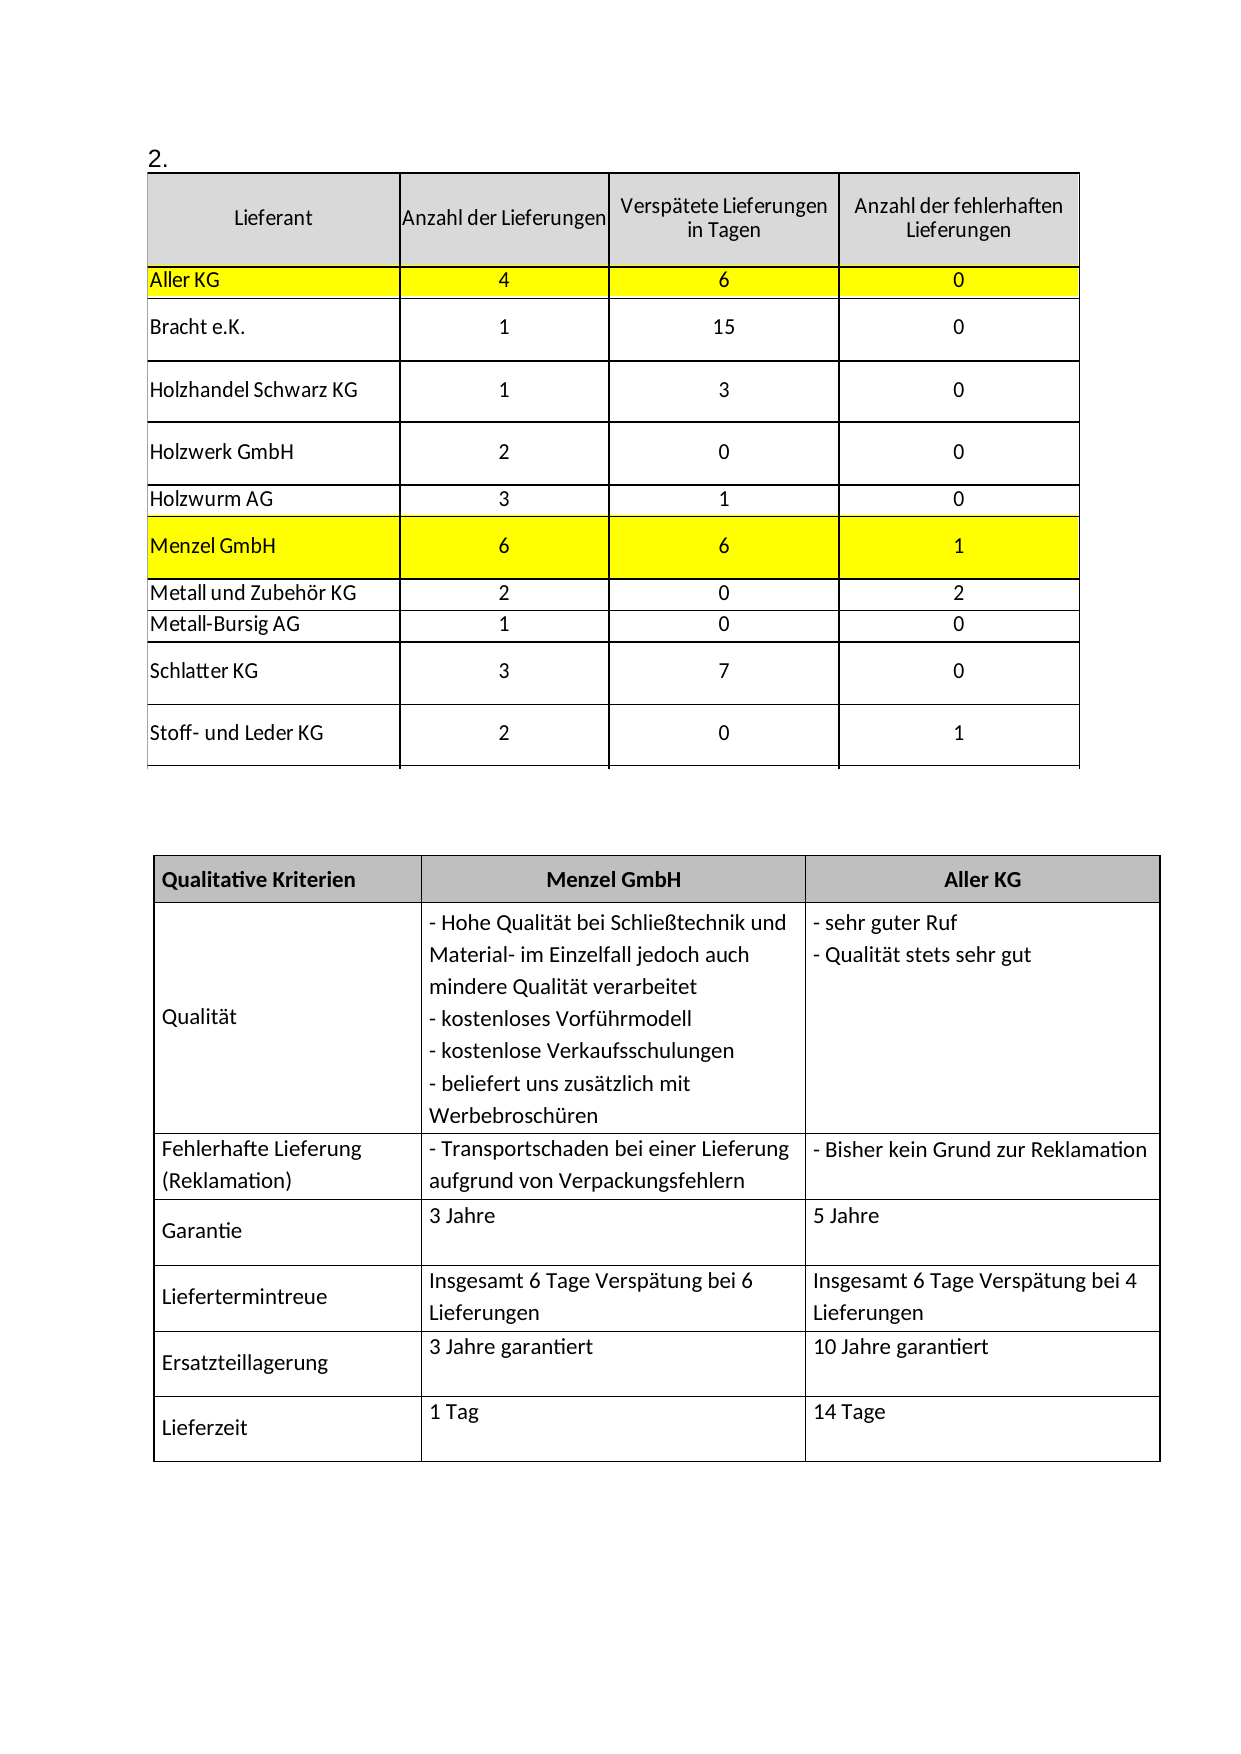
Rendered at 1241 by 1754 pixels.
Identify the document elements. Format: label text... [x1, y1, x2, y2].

table_cell 5 Jahre [806, 1200, 1159, 1265]
table_cell - Hohe Qualität bei Schließtechnik und Material- im Einzelfall jedoch auch mindere Qualität verarbeitet - kostenloses Vorführmodell - kostenlose Verkaufsschulungen - beliefert uns zusätzlich mit Werbebroschüren [422, 903, 805, 1133]
table_cell 10 Jahre garantiert [806, 1332, 1159, 1396]
table_header Menzel GmbH [422, 856, 805, 902]
table_cell - Transportschaden bei einer Lieferung aufgrund von Verpackungsfehlern [422, 1134, 805, 1199]
table_cell Qualität [155, 903, 421, 1133]
table_cell Fehlerhafte Lieferung (Reklamation) [155, 1134, 421, 1199]
table_header Qualitative Kriterien [155, 856, 421, 902]
table_header Aller KG [806, 856, 1159, 902]
table_cell Insgesamt 6 Tage Verspätung bei 4 Lieferungen [806, 1266, 1159, 1331]
text 2. [148, 144, 1093, 173]
table_cell Lieferzeit [155, 1397, 421, 1461]
table_cell 3 Jahre [422, 1200, 805, 1265]
table_cell - Bisher kein Grund zur Reklamation [806, 1134, 1159, 1199]
table_cell - sehr guter Ruf - Qualität stets sehr gut [806, 903, 1159, 1133]
table_cell 3 Jahre garantiert [422, 1332, 805, 1396]
table_cell Garantie [155, 1200, 421, 1265]
table_cell Liefertermintreue [155, 1266, 421, 1331]
table_cell Ersatzteillagerung [155, 1332, 421, 1396]
table_cell Insgesamt 6 Tage Verspätung bei 6 Lieferungen [422, 1266, 805, 1331]
table_cell 14 Tage [806, 1397, 1159, 1461]
table_cell 1 Tag [422, 1397, 805, 1461]
